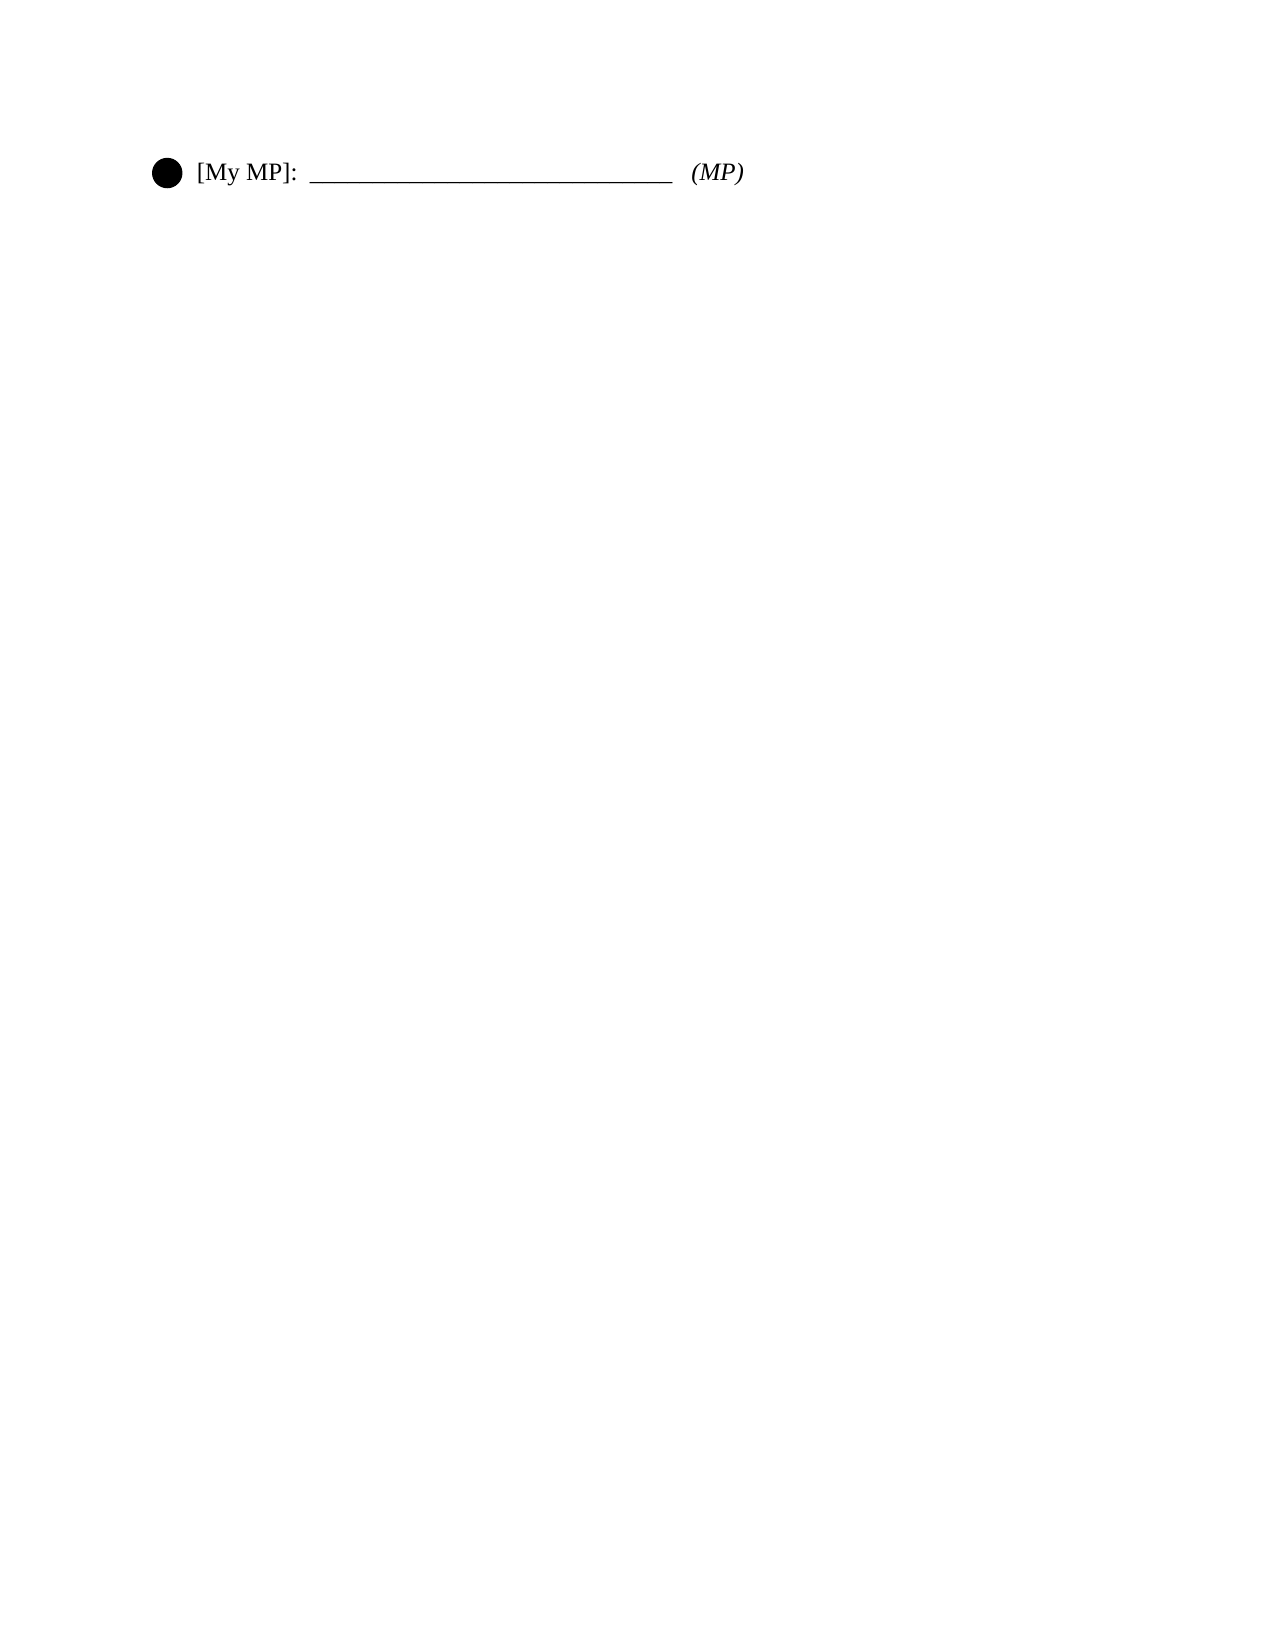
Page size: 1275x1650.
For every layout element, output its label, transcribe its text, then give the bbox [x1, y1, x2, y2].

text ◯ [My MP]: _____________________________ (MP) [75, 152, 1200, 187]
